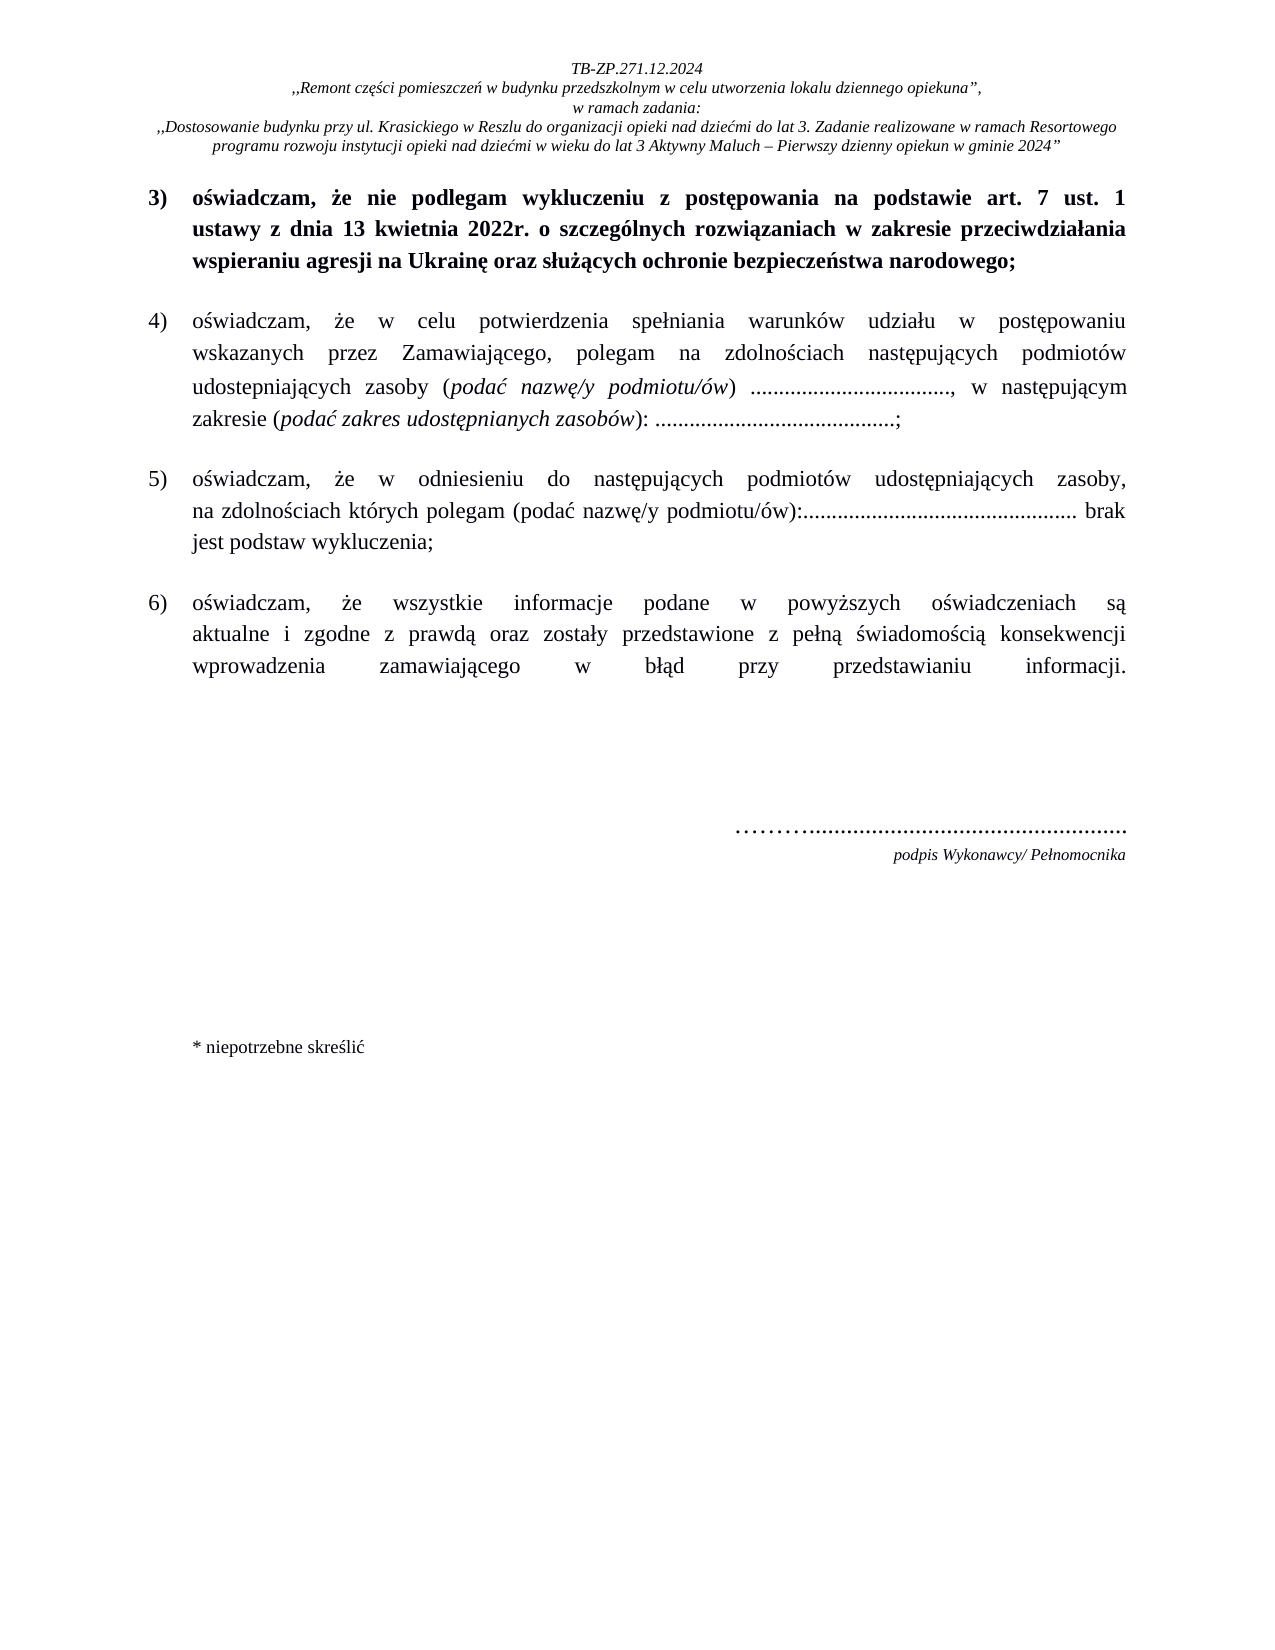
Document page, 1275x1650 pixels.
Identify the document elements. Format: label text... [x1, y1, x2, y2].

list oświadczam, że wszystkie informacje podane w powyższych oświadczeniach są aktualne i zgodne z prawdą oraz zostały przedstawione z pełną świadomością konsekwencji wprowadzenia zamawiającego w błąd przy przedstawianiu informacji. [148, 588, 1127, 712]
list oświadczam, że w odniesieniu do następujących podmiotów udostępniających zasoby, na zdolnościach których polegam (podać nazwę/y podmiotu/ów):................................................ brak jest podstaw wykluczenia; [148, 465, 1127, 554]
text * niepotrzebne skreślić [192, 1036, 1127, 1058]
text ………................................................... [192, 810, 1127, 839]
list oświadczam, że nie podlegam wykluczeniu z postępowania na podstawie art. 7 ust. 1 ustawy z dnia 13 kwietnia 2022r. o szczególnych rozwiązaniach w zakresie przeciwdziałania wspieraniu agresji na Ukrainę oraz służących ochronie bezpieczeństwa narodowego; [148, 184, 1127, 273]
list oświadczam, że w celu potwierdzenia spełniania warunków udziału w postępowaniu wskazanych przez Zamawiającego, polegam na zdolnościach następujących podmiotów udostepniających zasoby (podać nazwę/y podmiotu/ów) ..................................., w następującym zakresie (podać zakres udostępnianych zasobów): ..........................................; [148, 307, 1127, 431]
text podpis Wykonawcy/ Pełnomocnika [192, 845, 1127, 898]
